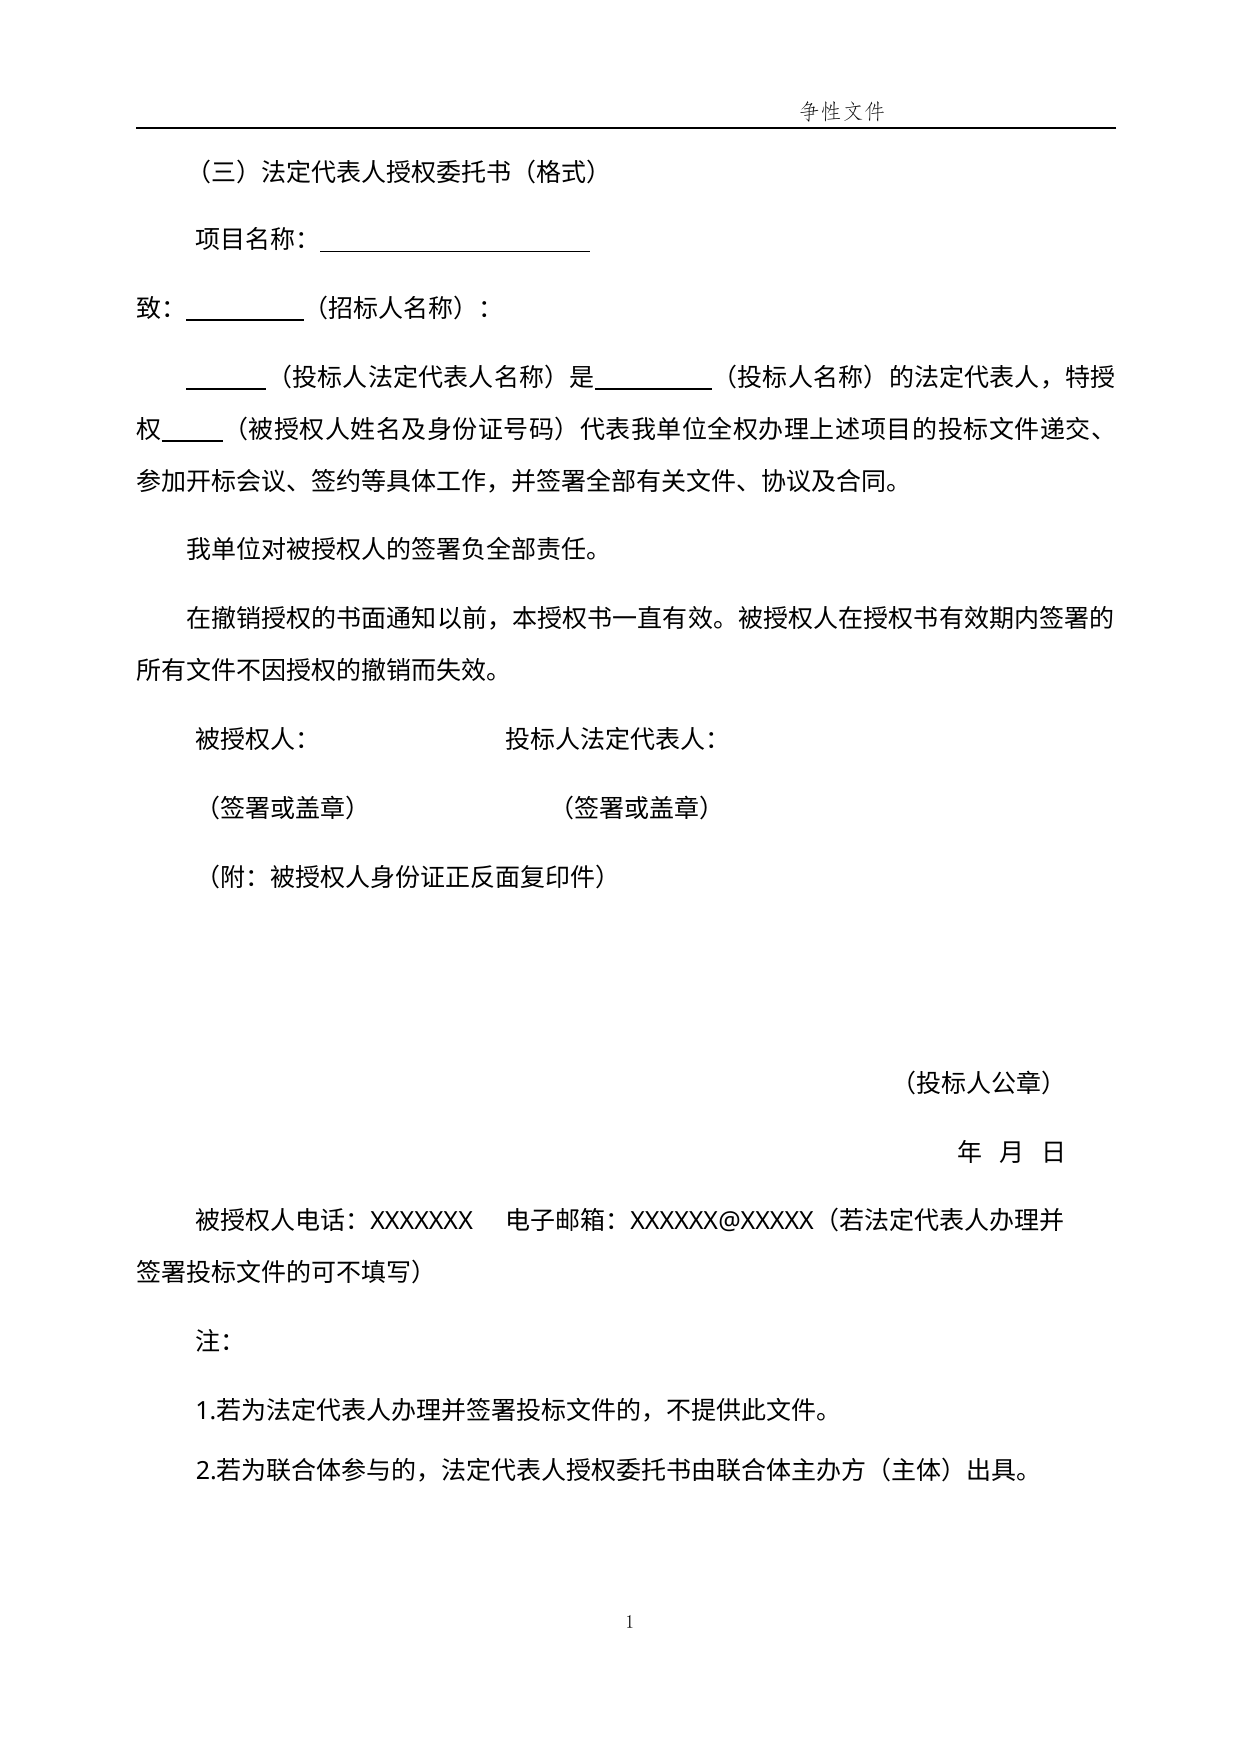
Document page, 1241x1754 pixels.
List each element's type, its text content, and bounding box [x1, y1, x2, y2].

text （签署或盖章） （签署或盖章） [136, 776, 1116, 828]
text 项目名称： [136, 207, 1116, 259]
text （投标人法定代表人名称）是 （投标人名称）的法定代表人，特授权 （被授权人姓名及身份证号码）代表我单位全权办理上述项目的投标文件递交、参加开标会议、签约等具体工作，并签署全部有关文件、协议及合同。 [136, 344, 1116, 501]
text （附：被授权人身份证正反面复印件） [136, 844, 1116, 896]
text 被授权人电话：XXXXXXX 电子邮箱：XXXXXX@XXXXX（若法定代表人办理并签署投标文件的可不填写） [136, 1188, 1066, 1292]
text 被授权人： 投标人法定代表人： [136, 707, 1116, 759]
text 在撤销授权的书面通知以前，本授权书一直有效。被授权人在授权书有效期内签署的所有文件不因授权的撤销而失效。 [136, 586, 1116, 690]
text （三）法定代表人授权委托书（格式） [136, 148, 1116, 190]
text 2.若为联合体参与的，法定代表人授权委托书由联合体主办方（主体）出具。 [136, 1446, 1116, 1488]
text 致： （招标人名称）： [136, 276, 1116, 328]
text 注： [136, 1309, 1066, 1361]
text 我单位对被授权人的签署负全部责任。 [136, 517, 1116, 569]
text 1.若为法定代表人办理并签署投标文件的，不提供此文件。 [136, 1378, 1066, 1430]
text （投标人公章） [136, 1051, 1066, 1103]
text 年 月 日 [136, 1119, 1066, 1171]
